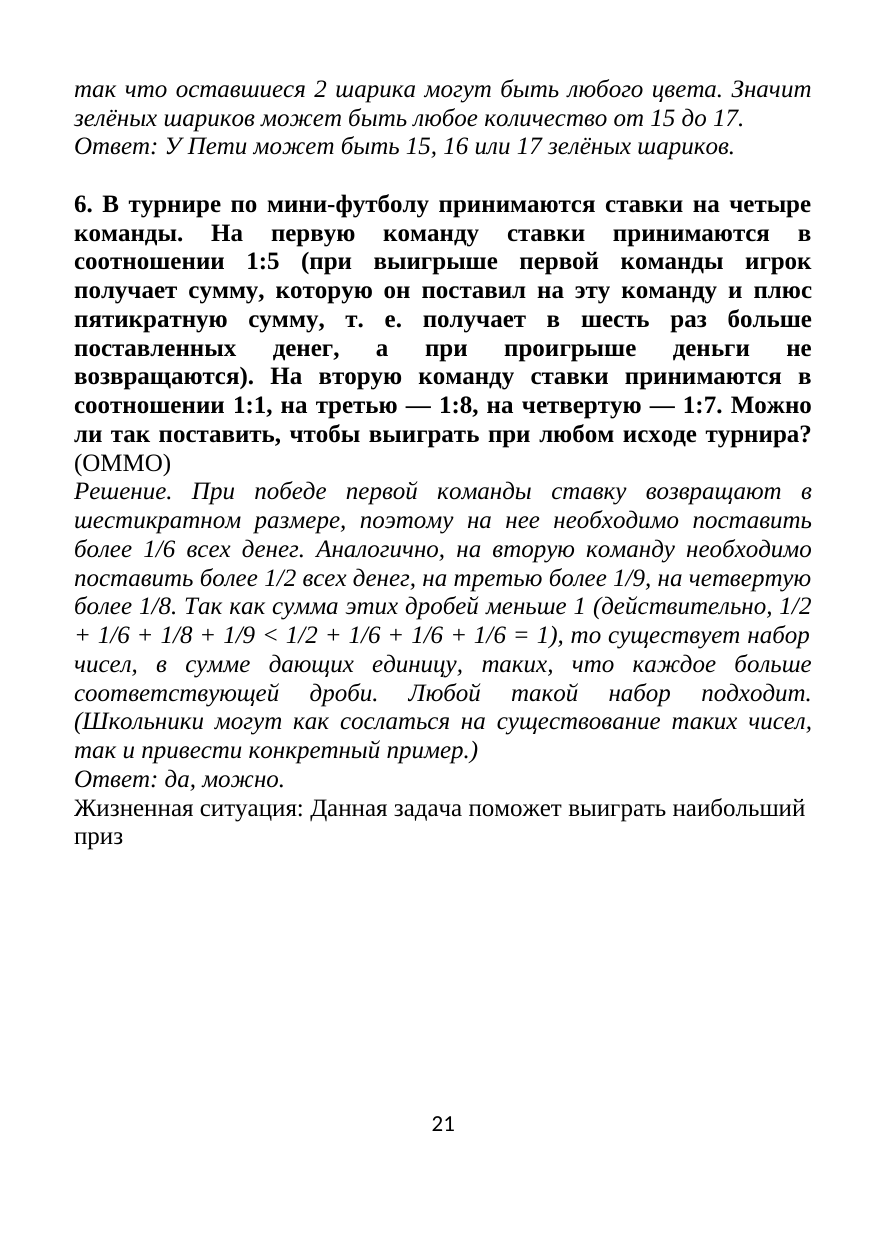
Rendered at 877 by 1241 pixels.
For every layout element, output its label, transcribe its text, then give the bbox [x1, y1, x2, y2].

text Ответ: да, можно. [74, 764, 812, 793]
text 6. В турнире по мини-футболу принимаются ставки на четыре команды. На первую команду ставки принимаются в соотношении 1:5 (при выигрыше первой команды игрок получает сумму, которую он поставил на эту команду и плюс пятикратную сумму, т. е. получает в шесть раз больше поставленных денег, а при проигрыше деньги не возвращаются). На вторую команду ставки принимаются в соотношении 1:1, на третью — 1:8, на четвертую — 1:7. Можно ли так поставить, чтобы выиграть при любом исходе турнира? (ОММО) [74, 189, 812, 476]
text Ответ: У Пети может быть 15, 16 или 17 зелёных шариков. [74, 131, 812, 160]
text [74, 74, 812, 131]
text Жизненная ситуация: Данная задача поможет выиграть наибольший приз [74, 793, 812, 850]
text Решение. При победе первой команды ставку возвращают в шестикратном размере, поэтому на нее необходимо поставить более 1/6 всех денег. Аналогично, на вторую команду необходимо поставить более 1/2 всех денег, на третью более 1/9, на четвертую более 1/8. Так как сумма этих дробей меньше 1 (действительно, 1/2 + 1/6 + 1/8 + 1/9 < 1/2 + 1/6 + 1/6 + 1/6 = 1), то существует набор чисел, в сумме дающих единицу, таких, что каждое больше соответствующей дроби. Любой такой набор подходит. (Школьники могут как сослаться на существование таких чисел, так и привести конкретный пример.) [74, 476, 812, 764]
